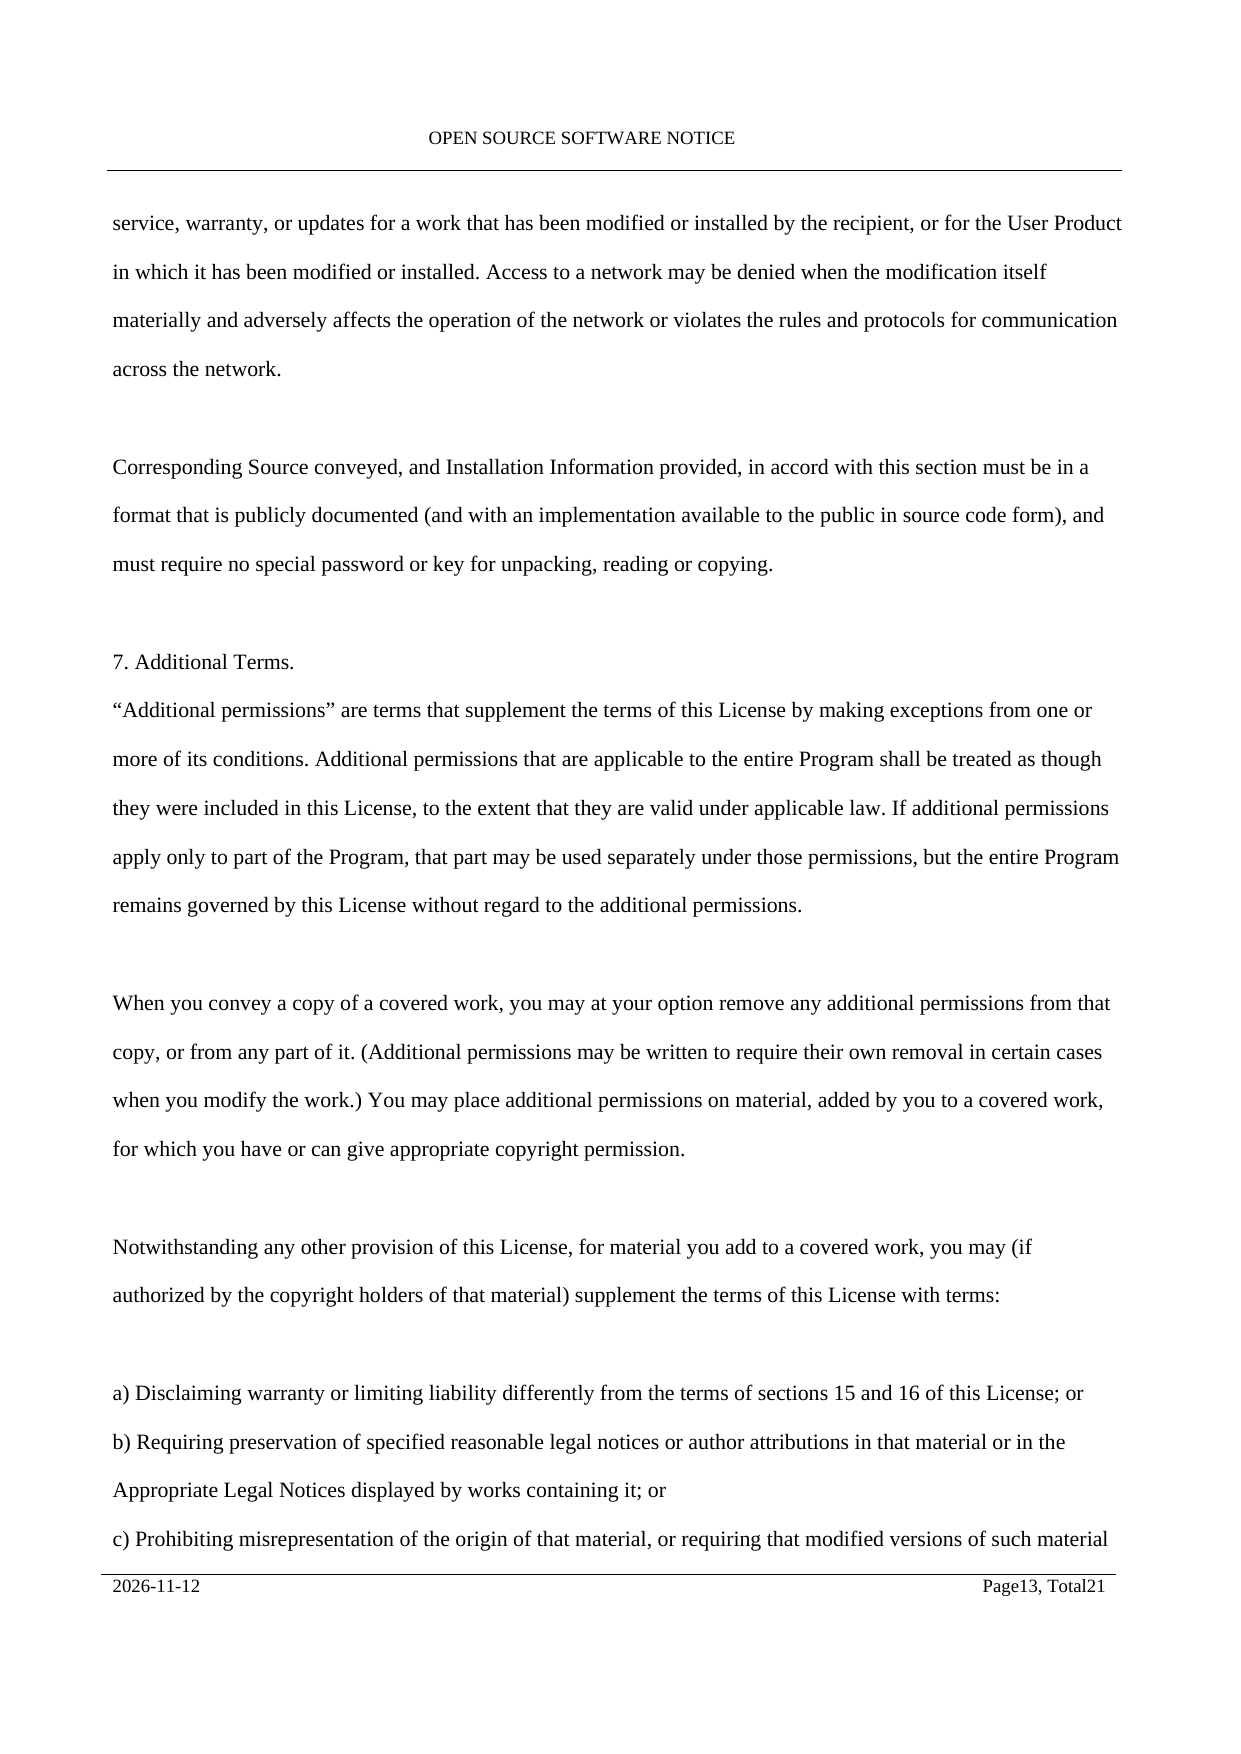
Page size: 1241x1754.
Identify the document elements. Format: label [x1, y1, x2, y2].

text [112, 206, 1128, 1555]
